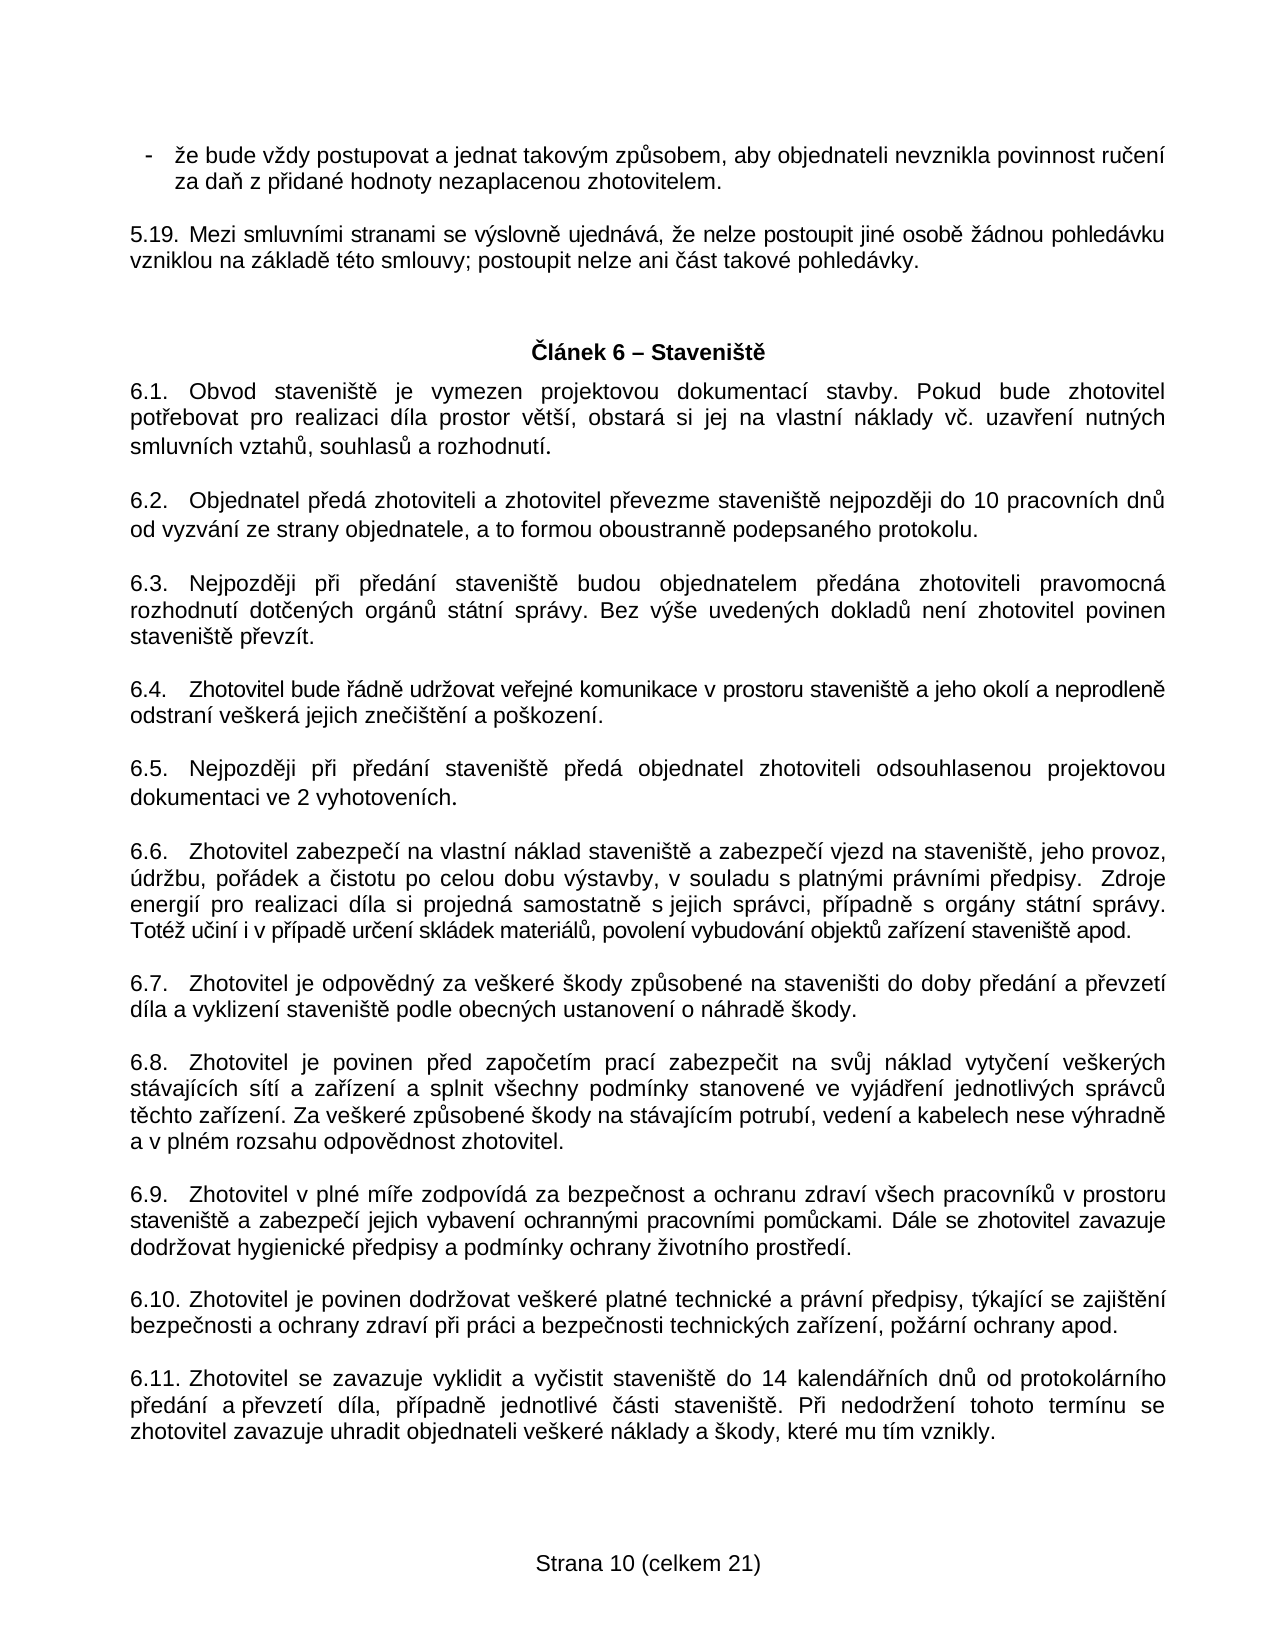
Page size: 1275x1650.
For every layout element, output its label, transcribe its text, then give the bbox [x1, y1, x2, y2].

list Zhotovitel zabezpečí na vlastní náklad staveniště a zabezpečí vjezd na staveniště, jeho provoz, údržbu, pořádek a čistotu po celou dobu výstavby, v souladu s platnými právními předpisy. Zdroje energií pro realizaci díla si projedná samostatně s jejich správci, případně s orgány státní správy. Totéž učiní i v případě určení skládek materiálů, povolení vybudování objektů zařízení staveniště apod. [130, 838, 1166, 943]
list Zhotovitel se zavazuje vyklidit a vyčistit staveniště do 14 kalendářních dnů od protokolárního předání a převzetí díla, případně jednotlivé části staveniště. Při nedodržení tohoto termínu se zhotovitel zavazuje uhradit objednateli veškeré náklady a škody, které mu tím vznikly. [130, 1365, 1166, 1444]
list Zhotovitel je povinen dodržovat veškeré platné technické a právní předpisy, týkající se zajištění bezpečnosti a ochrany zdraví při práci a bezpečnosti technických zařízení, požární ochrany apod. [130, 1286, 1166, 1339]
list že bude vždy postupovat a jednat takovým způsobem, aby objednateli nevznikla povinnost ručení za daň z přidané hodnoty nezaplacenou zhotovitelem. [145, 142, 1166, 194]
list Zhotovitel v plné míře zodpovídá za bezpečnost a ochranu zdraví všech pracovníků v prostoru staveniště a zabezpečí jejich vybavení ochrannými pracovními pomůckami. Dále se zhotovitel zavazuje dodržovat hygienické předpisy a podmínky ochrany životního prostředí. [130, 1181, 1166, 1260]
list Obvod staveniště je vymezen projektovou dokumentací stavby. Pokud bude zhotovitel potřebovat pro realizaci díla prostor větší, obstará si jej na vlastní náklady vč. uzavření nutných smluvních vztahů, souhlasů a rozhodnutí. [130, 378, 1166, 461]
list Nejpozději při předání staveniště budou objednatelem předána zhotoviteli pravomocná rozhodnutí dotčených orgánů státní správy. Bez výše uvedených dokladů není zhotovitel povinen staveniště převzít. [130, 570, 1166, 649]
list Nejpozději při předání staveniště předá objednatel zhotoviteli odsouhlasenou projektovou dokumentaci ve 2 vyhotoveních. [130, 755, 1166, 812]
text Článek 6 – Staveniště [130, 339, 1166, 365]
list Zhotovitel je odpovědný za veškeré škody způsobené na staveništi do doby předání a převzetí díla a vyklizení staveniště podle obecných ustanovení o náhradě škody. [130, 970, 1166, 1023]
list Objednatel předá zhotoviteli a zhotovitel převezme staveniště nejpozději do 10 pracovních dnů od vyzvání ze strany objednatele, a to formou oboustranně podepsaného protokolu. [130, 487, 1166, 544]
list Mezi smluvními stranami se výslovně ujednává, že nelze postoupit jiné osobě žádnou pohledávku vzniklou na základě této smlouvy; postoupit nelze ani část takové pohledávky. [130, 221, 1166, 273]
list Zhotovitel bude řádně udržovat veřejné komunikace v prostoru staveniště a jeho okolí a neprodleně odstraní veškerá jejich znečištění a poškození. [130, 676, 1166, 728]
list Zhotovitel je povinen před započetím prací zabezpečit na svůj náklad vytyčení veškerých stávajících sítí a zařízení a splnit všechny podmínky stanovené ve vyjádření jednotlivých správců těchto zařízení. Za veškeré způsobené škody na stávajícím potrubí, vedení a kabelech nese výhradně a v plném rozsahu odpovědnost zhotovitel. [130, 1049, 1166, 1154]
